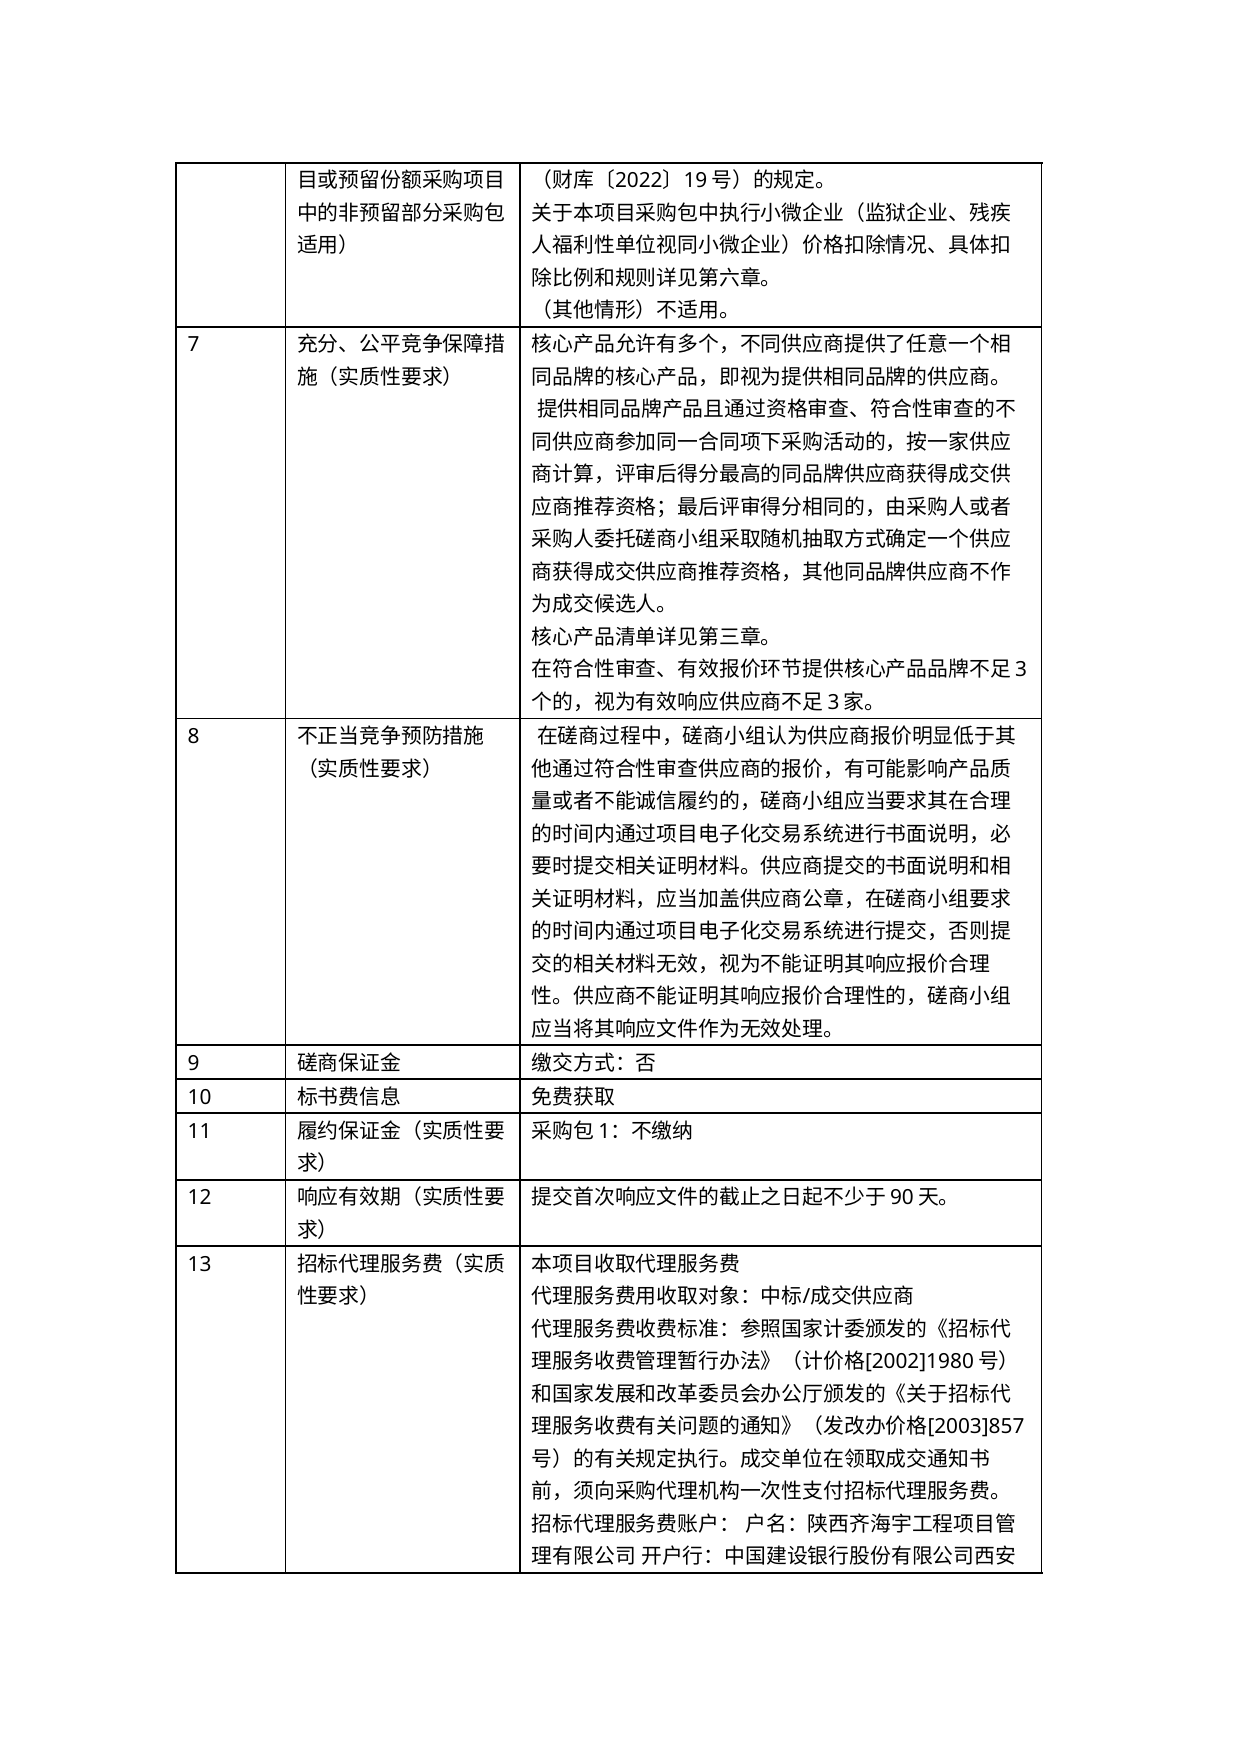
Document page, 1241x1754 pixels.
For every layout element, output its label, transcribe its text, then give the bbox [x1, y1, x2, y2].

table_cell 招标代理服务费（实质性要求） [286, 1247, 519, 1572]
table_cell 12 [177, 1181, 285, 1245]
table_cell 8 [177, 719, 285, 1044]
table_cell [286, 164, 519, 326]
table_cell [521, 164, 1041, 326]
table_cell 11 [177, 1114, 285, 1179]
table_cell 核心产品允许有多个，不同供应商提供了任意一个相同品牌的核心产品，即视为提供相同品牌的供应商。 提供相同品牌产品且通过资格审查、符合性审查的不同供应商参加同一合同项下采购活动的，按一家供应商计算，评审后得分最高的同品牌供应商获得成交供应商推荐资格；最后评审得分相同的，由采购人或者采购人委托磋商小组采取随机抽取方式确定一个供应商获得成交供应商推荐资格，其他同品牌供应商不作为成交候选人。 核心产品清单详见第三章。 在符合性审查、有效报价环节提供核心产品品牌不足3个的，视为有效响应供应商不足3家。 [521, 328, 1041, 718]
table_cell 缴交方式：否 [521, 1046, 1041, 1078]
table_cell 磋商保证金 [286, 1046, 519, 1078]
table_cell 在磋商过程中，磋商小组认为供应商报价明显低于其他通过符合性审查供应商的报价，有可能影响产品质量或者不能诚信履约的，磋商小组应当要求其在合理的时间内通过项目电子化交易系统进行书面说明，必要时提交相关证明材料。供应商提交的书面说明和相关证明材料，应当加盖供应商公章，在磋商小组要求的时间内通过项目电子化交易系统进行提交，否则提交的相关材料无效，视为不能证明其响应报价合理性。供应商不能证明其响应报价合理性的，磋商小组应当将其响应文件作为无效处理。 [521, 719, 1041, 1044]
table_cell 标书费信息 [286, 1080, 519, 1112]
table_cell 提交首次响应文件的截止之日起不少于90天。 [521, 1181, 1041, 1245]
table_cell 9 [177, 1046, 285, 1078]
table_cell 免费获取 [521, 1080, 1041, 1112]
table_cell 不正当竞争预防措施（实质性要求） [286, 719, 519, 1044]
table_cell 履约保证金（实质性要求） [286, 1114, 519, 1179]
table_cell 6 [177, 164, 285, 326]
table_cell 响应有效期（实质性要求） [286, 1181, 519, 1245]
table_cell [521, 1247, 1041, 1572]
table_cell 充分、公平竞争保障措施（实质性要求） [286, 328, 519, 718]
table_cell 采购包1：不缴纳 [521, 1114, 1041, 1179]
table_cell 13 [177, 1247, 285, 1572]
table_cell 7 [177, 328, 285, 718]
table_cell 10 [177, 1080, 285, 1112]
